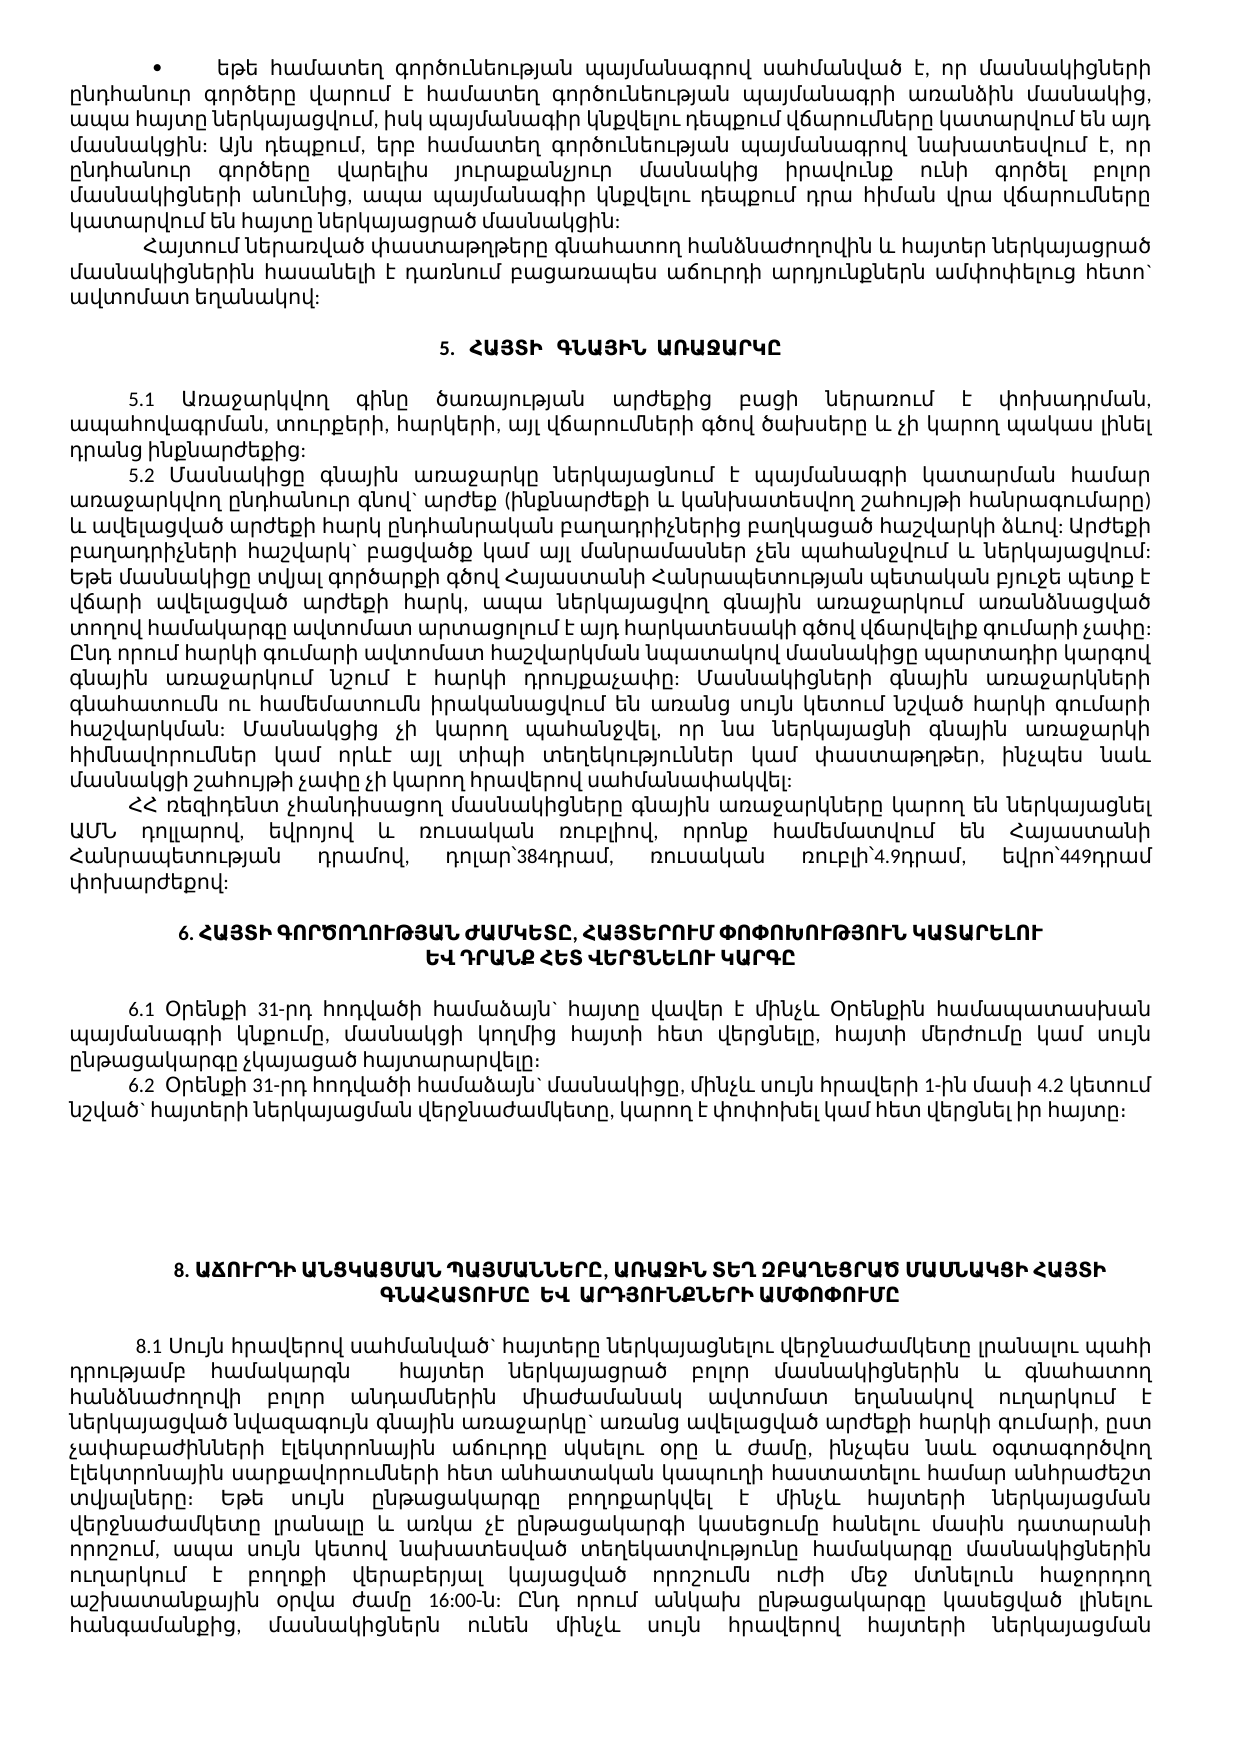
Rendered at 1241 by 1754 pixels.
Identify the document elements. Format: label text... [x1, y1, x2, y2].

text 5. ՀԱՅՏԻ ԳՆԱՅԻՆ ԱՌԱՋԱՐԿԸ [69, 335, 1152, 361]
text ՀՀ ռեզիդենտ չհանդիսացող մասնակիցները գնային առաջարկները կարող են ներկայացնել ԱՄՆ դոլլարով, եվրոյով և ռուսական ռուբլիով, որոնք համեմատվում են Հայաստանի Հանրապետության դրամով, դոլար՝384դրամ, ռուսական ռուբլի՝4.9դրամ, եվրո՝449դրամ փոխարժեքով: [69, 793, 1152, 894]
text 8. ԱՃՈՒՐԴԻ ԱՆՑԿԱՑՄԱՆ ՊԱՅՄԱՆՆԵՐԸ, ԱՌԱՋԻՆ ՏԵՂ ԶԲԱՂԵՑՐԱԾ ՄԱՍՆԱԿՑԻ ՀԱՅՏԻ [69, 1257, 1152, 1282]
list եթե համատեղ գործունեության պայմանագրով սահմանված է, որ մասնակիցների ընդհանուր գործերը վարում է համատեղ գործունեության պայմանագրի առանձին մասնակից, ապա հայտը ներկայացվում, իսկ պայմանագիր կնքվելու դեպքում վճարումները կատարվում են այդ մասնակցին: Այն դեպքում, երբ համատեղ գործունեության պայմանագրով նախատեսվում է, որ ընդհանուր գործերը վարելիս յուրաքանչյուր մասնակից իրավունք ունի գործել բոլոր մասնակիցների անունից, ապա պայմանագիր կնքվելու դեպքում դրա հիման վրա վճարումները կատարվում են հայտը ներկայացրած մասնակցին: [69, 56, 1152, 233]
text ԳՆԱՀԱՏՈՒՄԸ ԵՎ ԱՐԴՅՈՒՆՔՆԵՐԻ ԱՄՓՈՓՈՒՄԸ [69, 1282, 1152, 1308]
text 5.2 Մասնակիցը գնային առաջարկը ներկայացնում է պայմանագրի կատարման համար առաջարկվող ընդհանուր գնով` արժեք (ինքնարժեքի և կանխատեսվող շահույթի հանրագումարը) և ավելացված արժեքի հարկ ընդհանրական բաղադրիչներից բաղկացած հաշվարկի ձևով: Արժեքի բաղադրիչների հաշվարկ` բացվածք կամ այլ մանրամասներ չեն պահանջվում և ներկայացվում: Եթե մասնակիցը տվյալ գործարքի գծով Հայաստանի Հանրապետության պետական բյուջե պետք է վճարի ավելացված արժեքի հարկ, ապա ներկայացվող գնային առաջարկում առանձնացված տողով համակարգը ավտոմատ արտացոլում է այդ հարկատեսակի գծով վճարվելիք գումարի չափը: Ընդ որում հարկի գումարի ավտոմատ հաշվարկման նպատակով մասնակիցը պարտադիր կարգով գնային առաջարկում նշում է հարկի դրույքաչափը: Մասնակիցների գնային առաջարկների գնահատումն ու համեմատումն իրականացվում են առանց սույն կետում նշված հարկի գումարի հաշվարկման: Մասնակցից չի կարող պահանջվել, որ նա ներկայացնի գնային առաջարկի հիմնավորումներ կամ որևէ այլ տիպի տեղեկություններ կամ փաստաթղթեր, ինչպես նաև մասնակցի շահույթի չափը չի կարող հրավերով սահմանափակվել: [69, 462, 1152, 793]
text Հայտում ներառված փաստաթղթերը գնահատող հանձնաժողովին և հայտեր ներկայացրած մասնակիցներին հասանելի է դառնում բացառապես աճուրդի արդյունքներն ամփոփելուց հետո` ավտոմատ եղանակով: [69, 233, 1152, 310]
text 6.1 Օրենքի 31-րդ հոդվածի համաձայն` հայտը վավեր է մինչև Օրենքին համապատասխան պայմանագրի կնքումը, մասնակցի կողմից հայտի հետ վերցնելը, հայտի մերժումը կամ սույն ընթացակարգը չկայացած հայտարարվելը։ [69, 996, 1152, 1072]
text ԵՎ ԴՐԱՆՔ ՀԵՏ ՎԵՐՑՆԵԼՈՒ ԿԱՐԳԸ [69, 945, 1152, 971]
text 6. ՀԱՅՏԻ ԳՈՐԾՈՂՈՒԹՅԱՆ ԺԱՄԿԵՏԸ, ՀԱՅՏԵՐՈՒՄ ՓՈՓՈԽՈՒԹՅՈՒՆ ԿԱՏԱՐԵԼՈՒ [69, 920, 1152, 945]
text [69, 1333, 1152, 1638]
text 5.1 Առաջարկվող գինը ծառայության արժեքից բացի ներառում է փոխադրման, ապահովագրման, տուրքերի, հարկերի, այլ վճարումների գծով ծախսերը և չի կարող պակաս լինել դրանց ինքնարժեքից: [69, 386, 1152, 462]
text 6.2 Օրենքի 31-րդ հոդվածի համաձայն` մասնակիցը, մինչև սույն հրավերի 1-ին մասի 4.2 կետում նշված` հայտերի ներկայացման վերջնաժամկետը, կարող է փոփոխել կամ հետ վերցնել իր հայտը։ [69, 1072, 1152, 1123]
